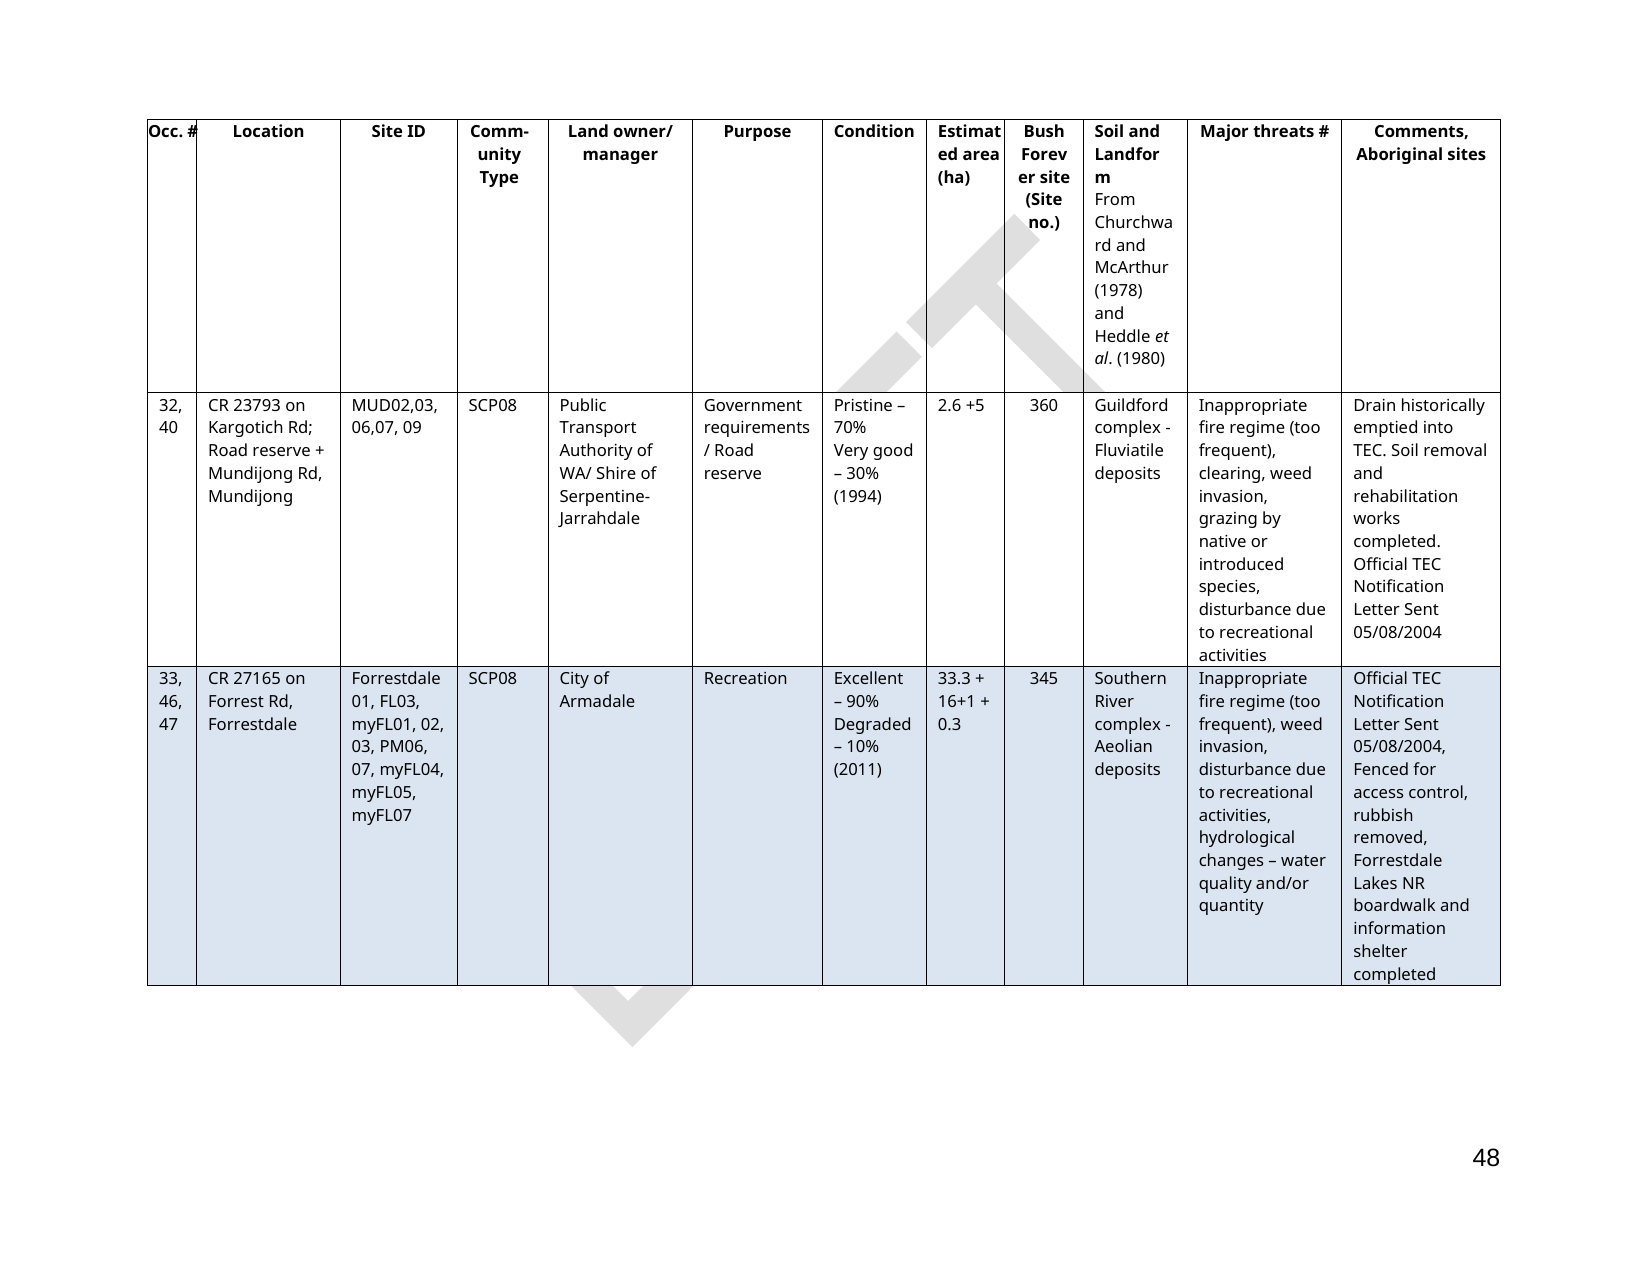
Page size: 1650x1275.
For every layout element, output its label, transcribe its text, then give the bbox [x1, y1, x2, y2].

table_cell Excellent – 90% Degraded – 10% (2011) [823, 667, 926, 985]
table_cell Southern River complex - Aeolian deposits [1084, 667, 1187, 985]
table_header Comments, Aboriginal sites [1342, 120, 1500, 392]
table_cell Recreation [693, 667, 822, 985]
table_cell CR 23793 on Kargotich Rd; Road reserve + Mundijong Rd, Mundijong [197, 393, 340, 666]
table_cell Government requirements/ Road reserve [693, 393, 822, 666]
table_header Location [197, 120, 340, 392]
table_cell 33.3 + 16+1 + 0.3 [927, 667, 1004, 985]
table_cell SCP08 [458, 667, 548, 985]
table_cell SCP08 [458, 393, 548, 666]
table_cell Official TEC Notification Letter Sent 05/08/2004, Fenced for access control, rubbish removed, Forrestdale Lakes NR boardwalk and information shelter completed [1342, 667, 1500, 985]
table_cell Pristine – 70% Very good – 30% (1994) [823, 393, 926, 666]
table_cell CR 27165 on Forrest Rd, Forrestdale [197, 667, 340, 985]
table_cell Inappropriate fire regime (too frequent), weed invasion, disturbance due to recreational activities, hydrological changes – water quality and/or quantity [1188, 667, 1341, 985]
table_cell Drain historically emptied into TEC. Soil removal and rehabilitation works completed. Official TEC Notification Letter Sent 05/08/2004 [1342, 393, 1500, 666]
table_header Purpose [693, 120, 822, 392]
table_cell 345 [1005, 667, 1083, 985]
table_cell Inappropriate fire regime (too frequent), clearing, weed invasion, grazing by native or introduced species, disturbance due to recreational activities [1188, 393, 1341, 666]
table_header Condition [823, 120, 926, 392]
table_cell Public Transport Authority of WA/ Shire of Serpentine-Jarrahdale [549, 393, 692, 666]
table_cell City of Armadale [549, 667, 692, 985]
table_cell MUD02,03,06,07, 09 [341, 393, 457, 666]
table_header Comm-unity Type [458, 120, 548, 392]
table_header Estimated area (ha) [927, 120, 1004, 392]
table_cell 360 [1005, 393, 1083, 666]
table_header Land owner/ manager [549, 120, 692, 392]
table_cell 33, 46, 47 [148, 667, 196, 985]
table_cell 2.6 +5 [927, 393, 1004, 666]
table_header Occ. # [148, 120, 196, 392]
table_header Major threats # [1188, 120, 1341, 392]
table_header Soil and Landform From Churchward and McArthur (1978) and Heddle et al. (1980) [1084, 120, 1187, 392]
table_cell Guildford complex - Fluviatile deposits [1084, 393, 1187, 666]
table_header Bush Forever site (Site no.) [1005, 120, 1083, 392]
table_header Site ID [341, 120, 457, 392]
table_cell 32, 40 [148, 393, 196, 666]
table_cell Forrestdale01, FL03, myFL01, 02, 03, PM06, 07, myFL04, myFL05, myFL07 [341, 667, 457, 985]
